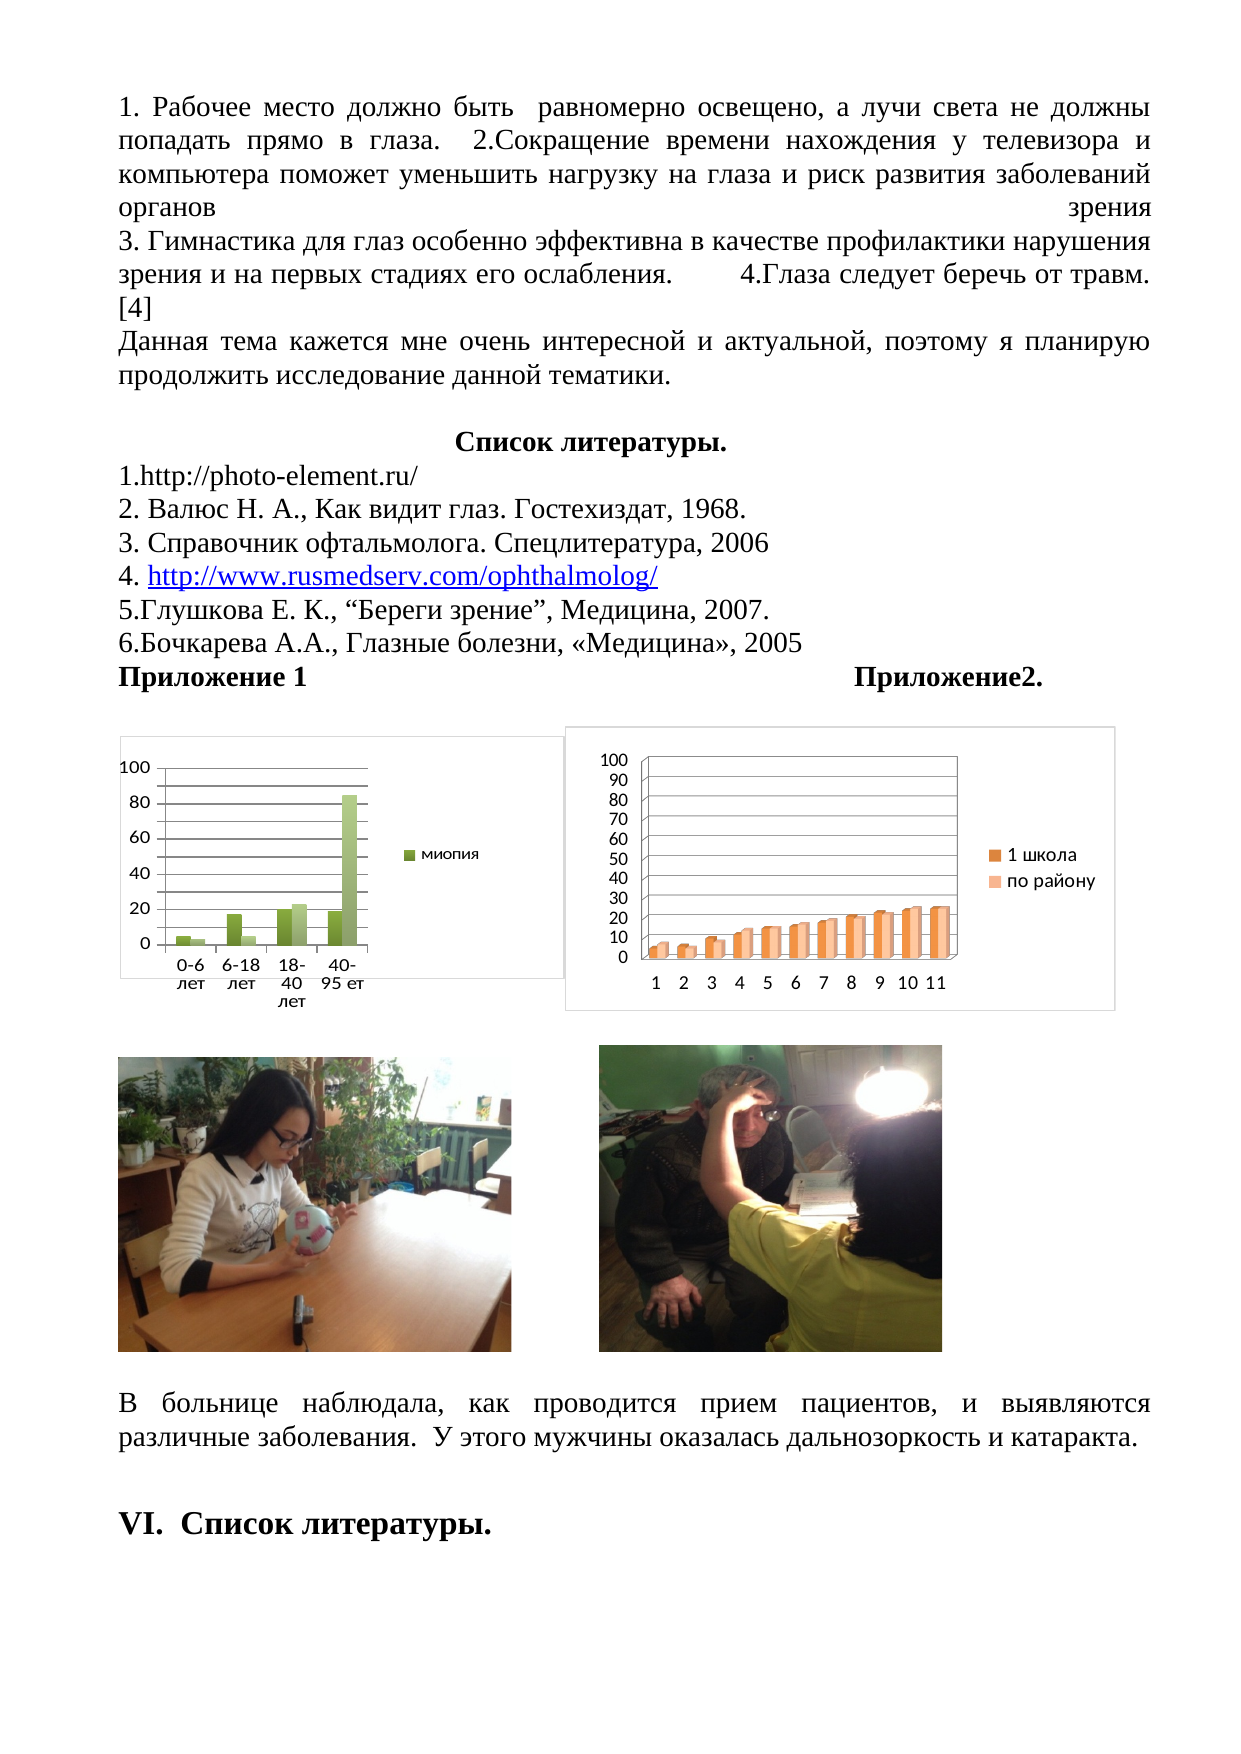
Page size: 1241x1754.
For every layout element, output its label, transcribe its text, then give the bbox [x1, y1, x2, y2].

text 1.http://photo-element.ru/ [118, 458, 1152, 491]
text Приложение 1 Приложение2. [118, 659, 1152, 692]
text 2. Валюс Н. А., Как видит глаз. Гостехиздат, 1968. [118, 491, 1152, 525]
text 3. Справочник офтальмолога. Спецлитература, 2006 [118, 525, 1152, 558]
picture [599, 1045, 943, 1352]
text Данная тема кажется мне очень интересной и актуальной, поэтому я планирую продолжить исследование данной тематики. [118, 323, 1152, 391]
text 4. http://www.rusmedserv.com/ophthalmolog/ [118, 558, 1152, 592]
text В больнице наблюдала, как проводится прием пациентов, и выявляются различные заболевания. У этого мужчины оказалась дальнозоркость и катаракта. [118, 1386, 1152, 1453]
text 5.Глушкова Е. К., “Береги зрение”, Медицина, 2007. [118, 592, 1152, 625]
text Список литературы. [118, 424, 1063, 458]
picture [118, 1057, 512, 1352]
text 6.Бочкарева А.А., Глазные болезни, «Медицина», 2005 [118, 625, 1152, 659]
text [118, 89, 1152, 323]
text VI. Список литературы. [118, 1503, 1152, 1541]
